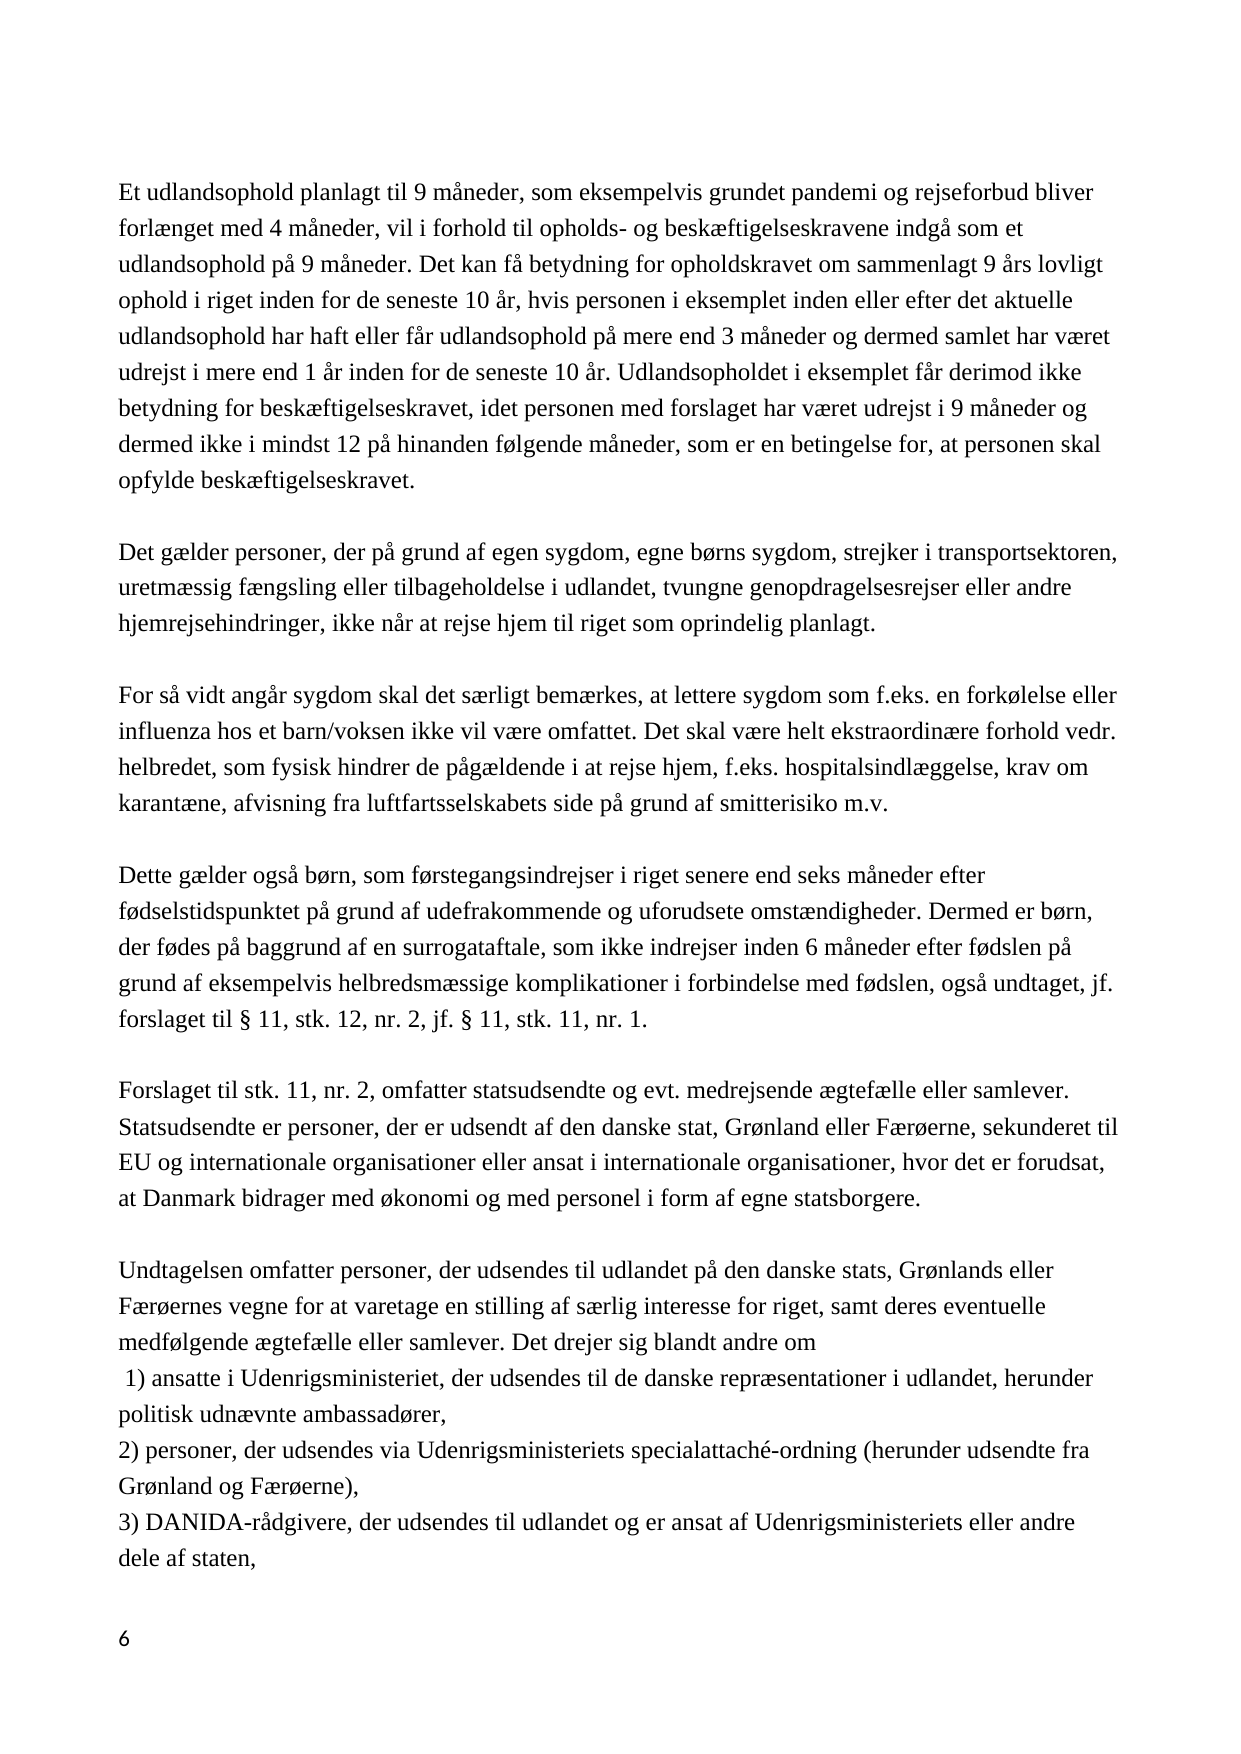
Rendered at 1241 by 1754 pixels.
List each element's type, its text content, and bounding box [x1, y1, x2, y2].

text Et udlandsophold planlagt til 9 måneder, som eksempelvis grundet pandemi og rejseforbud bliver forlænget med 4 måneder, vil i forhold til opholds- og beskæftigelseskravene indgå som et udlandsophold på 9 måneder. Det kan få betydning for opholdskravet om sammenlagt 9 års lovligt ophold i riget inden for de seneste 10 år, hvis personen i eksemplet inden eller efter det aktuelle udlandsophold har haft eller får udlandsophold på mere end 3 måneder og dermed samlet har været udrejst i mere end 1 år inden for de seneste 10 år. Udlandsopholdet i eksemplet får derimod ikke betydning for beskæftigelseskravet, idet personen med forslaget har været udrejst i 9 måneder og dermed ikke i mindst 12 på hinanden følgende måneder, som er en betingelse for, at personen skal opfylde beskæftigelseskravet. [118, 177, 1122, 493]
text Det gælder personer, der på grund af egen sygdom, egne børns sygdom, strejker i transportsektoren, uretmæssig fængsling eller tilbageholdelse i udlandet, tvungne genopdragelsesrejser eller andre hjemrejsehindringer, ikke når at rejse hjem til riget som oprindelig planlagt. [118, 537, 1122, 637]
text Forslaget til stk. 11, nr. 2, omfatter statsudsendte og evt. medrejsende ægtefælle eller samlever. Statsudsendte er personer, der er udsendt af den danske stat, Grønland eller Færøerne, sekunderet til EU og internationale organisationer eller ansat i internationale organisationer, hvor det er forudsat, at Danmark bidrager med økonomi og med personel i form af egne statsborgere. [118, 1076, 1122, 1212]
text 2) personer, der udsendes via Udenrigsministeriets specialattaché-ordning (herunder udsendte fra Grønland og Færøerne), [118, 1435, 1122, 1500]
text Dette gælder også børn, som førstegangsindrejser i riget senere end seks måneder efter fødselstidspunktet på grund af udefrakommende og uforudsete omstændigheder. Dermed er børn, der fødes på baggrund af en surrogataftale, som ikke indrejser inden 6 måneder efter fødslen på grund af eksempelvis helbredsmæssige komplikationer i forbindelse med fødslen, også undtaget, jf. forslaget til § 11, stk. 12, nr. 2, jf. § 11, stk. 11, nr. 1. [118, 860, 1122, 1032]
text 1) ansatte i Udenrigsministeriet, der udsendes til de danske repræsentationer i udlandet, herunder politisk udnævnte ambassadører, [118, 1363, 1122, 1428]
text Undtagelsen omfatter personer, der udsendes til udlandet på den danske stats, Grønlands eller Færøernes vegne for at varetage en stilling af særlig interesse for riget, samt deres eventuelle medfølgende ægtefælle eller samlever. Det drejer sig blandt andre om [118, 1255, 1122, 1356]
text For så vidt angår sygdom skal det særligt bemærkes, at lettere sygdom som f.eks. en forkølelse eller influenza hos et barn/voksen ikke vil være omfattet. Det skal være helt ekstraordinære forhold vedr. helbredet, som fysisk hindrer de pågældende i at rejse hjem, f.eks. hospitalsindlæggelse, krav om karantæne, afvisning fra luftfartsselskabets side på grund af smitterisiko m.v. [118, 680, 1122, 817]
text 3) DANIDA-rådgivere, der udsendes til udlandet og er ansat af Udenrigsministeriets eller andre dele af staten, [118, 1507, 1122, 1572]
